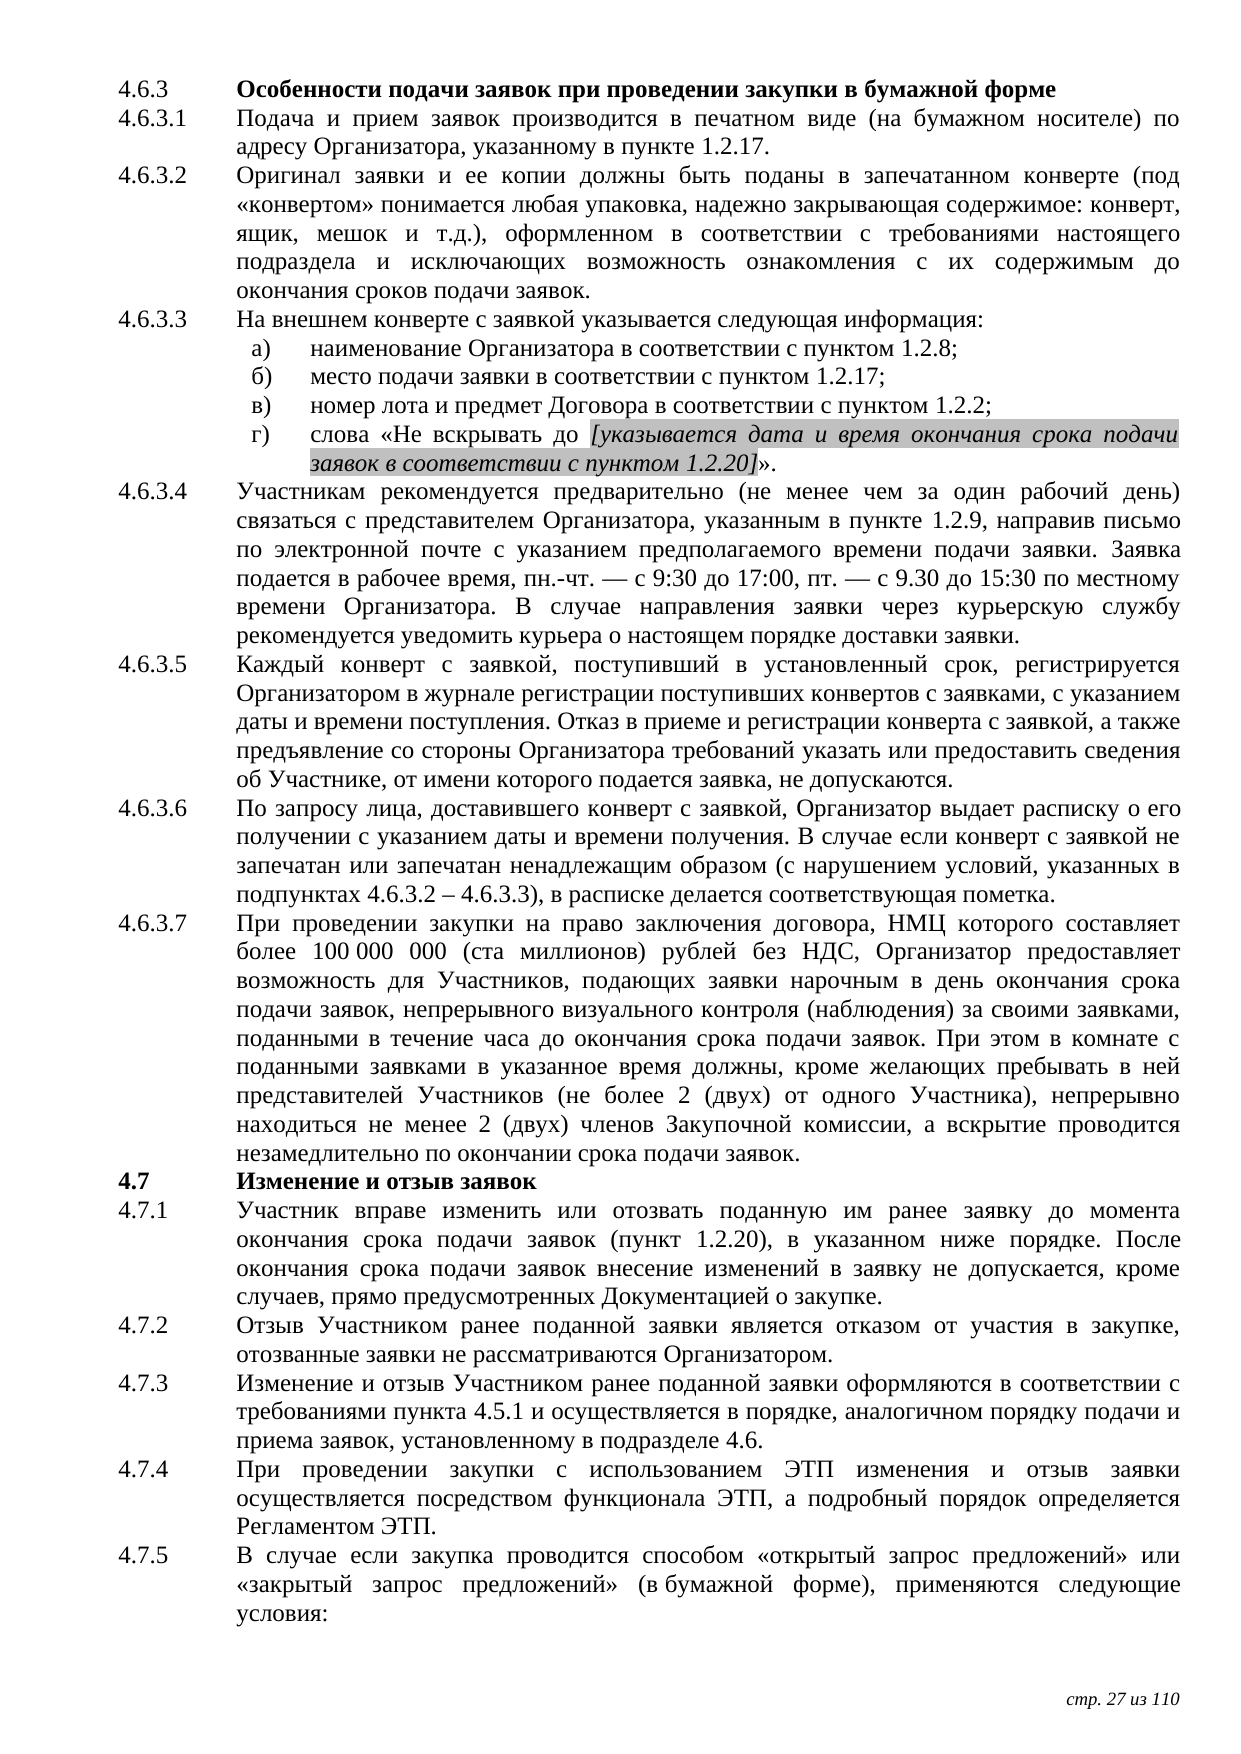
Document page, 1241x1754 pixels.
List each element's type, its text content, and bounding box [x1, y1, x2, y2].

text место подачи заявки в соответствии с пунктом 1.2.17; [251, 361, 1181, 390]
text Особенности подачи заявок при проведении закупки в бумажной форме [118, 74, 1181, 103]
text Изменение и отзыв Участником ранее поданной заявки оформляются в соответствии с требованиями пункта 4.5.1 и осуществляется в порядке, аналогичном порядку подачи и приема заявок, установленному в подразделе 4.6. [118, 1368, 1181, 1454]
list Оригинал заявки и ее копии должны быть поданы в запечатанном конверте (под «конвертом» понимается любая упаковка, надежно закрывающая содержимое: конверт, ящик, мешок и т.д.), оформленном в соответствии с требованиями настоящего подраздела и исключающих возможность ознакомления с их содержимым до окончания сроков подачи заявок. [118, 160, 1181, 304]
text Отзыв Участником ранее поданной заявки является отказом от участия в закупке, отозванные заявки не рассматриваются Организатором. [118, 1310, 1181, 1368]
text В случае если закупка проводится способом «открытый запрос предложений» или «закрытый запрос предложений» (в бумажной форме), применяются следующие условия: [118, 1540, 1181, 1626]
text номер лота и предмет Договора в соответствии с пунктом 1.2.2; [251, 390, 1181, 419]
list По запросу лица, доставившего конверт с заявкой, Организатор выдает расписку о его получении с указанием даты и времени получения. В случае если конверт с заявкой не запечатан или запечатан ненадлежащим образом (с нарушением условий, указанных в подпунктах 4.6.3.2 – 4.6.3.3), в расписке делается соответствующая пометка. [118, 793, 1181, 908]
text слова «Не вскрывать до [указывается дата и время окончания срока подачи заявок в соответствии с пунктом 1.2.20]». [758, 419, 1181, 476]
text Участник вправе изменить или отозвать поданную им ранее заявку до момента окончания срока подачи заявок (пункт 1.2.20), в указанном ниже порядке. После окончания срока подачи заявок внесение изменений в заявку не допускается, кроме случаев, прямо предусмотренных Документацией о закупке. [118, 1195, 1181, 1310]
list При проведении закупки на право заключения договора, НМЦ которого составляет более 100 000 000 (ста миллионов) рублей без НДС, Организатор предоставляет возможность для Участников, подающих заявки нарочным в день окончания срока подачи заявок, непрерывного визуального контроля (наблюдения) за своими заявками, поданными в течение часа до окончания срока подачи заявок. При этом в комнате с поданными заявками в указанное время должны, кроме желающих пребывать в ней представителей Участников (не более 2 (двух) от одного Участника), непрерывно находиться не менее 2 (двух) членов Закупочной комиссии, а вскрытие проводится незамедлительно по окончании срока подачи заявок. [118, 908, 1181, 1166]
text наименование Организатора в соответствии с пунктом 1.2.8; [251, 333, 1181, 361]
list Участникам рекомендуется предварительно (не менее чем за один рабочий день) связаться с представителем Организатора, указанным в пункте 1.2.9, направив письмо по электронной почте с указанием предполагаемого времени подачи заявки. Заявка подается в рабочее время, пн.-чт. — с 9:30 до 17:00, пт. — с 9.30 до 15:30 по местному времени Организатора. В случае направления заявки через курьерскую службу рекомендуется уведомить курьера о настоящем порядке доставки заявки. [118, 476, 1181, 649]
list На внешнем конверте с заявкой указывается следующая информация: [118, 304, 1181, 333]
subtitle Изменение и отзыв заявок [118, 1166, 1181, 1195]
list Подача и прием заявок производится в печатном виде (на бумажном носителе) по адресу Организатора, указанному в пункте 1.2.17. [118, 103, 1181, 160]
text слова «Не вскрывать до [указывается дата и время окончания срока подачи заявок в соответствии с пунктом 1.2.20]». [251, 419, 590, 476]
list Каждый конверт с заявкой, поступивший в установленный срок, регистрируется Организатором в журнале регистрации поступивших конвертов с заявками, с указанием даты и времени поступления. Отказ в приеме и регистрации конверта с заявкой, а также предъявление со стороны Организатора требований указать или предоставить сведения об Участнике, от имени которого подается заявка, не допускаются. [118, 649, 1181, 793]
text При проведении закупки с использованием ЭТП изменения и отзыв заявки осуществляется посредством функционала ЭТП, а подробный порядок определяется Регламентом ЭТП. [118, 1454, 1181, 1540]
